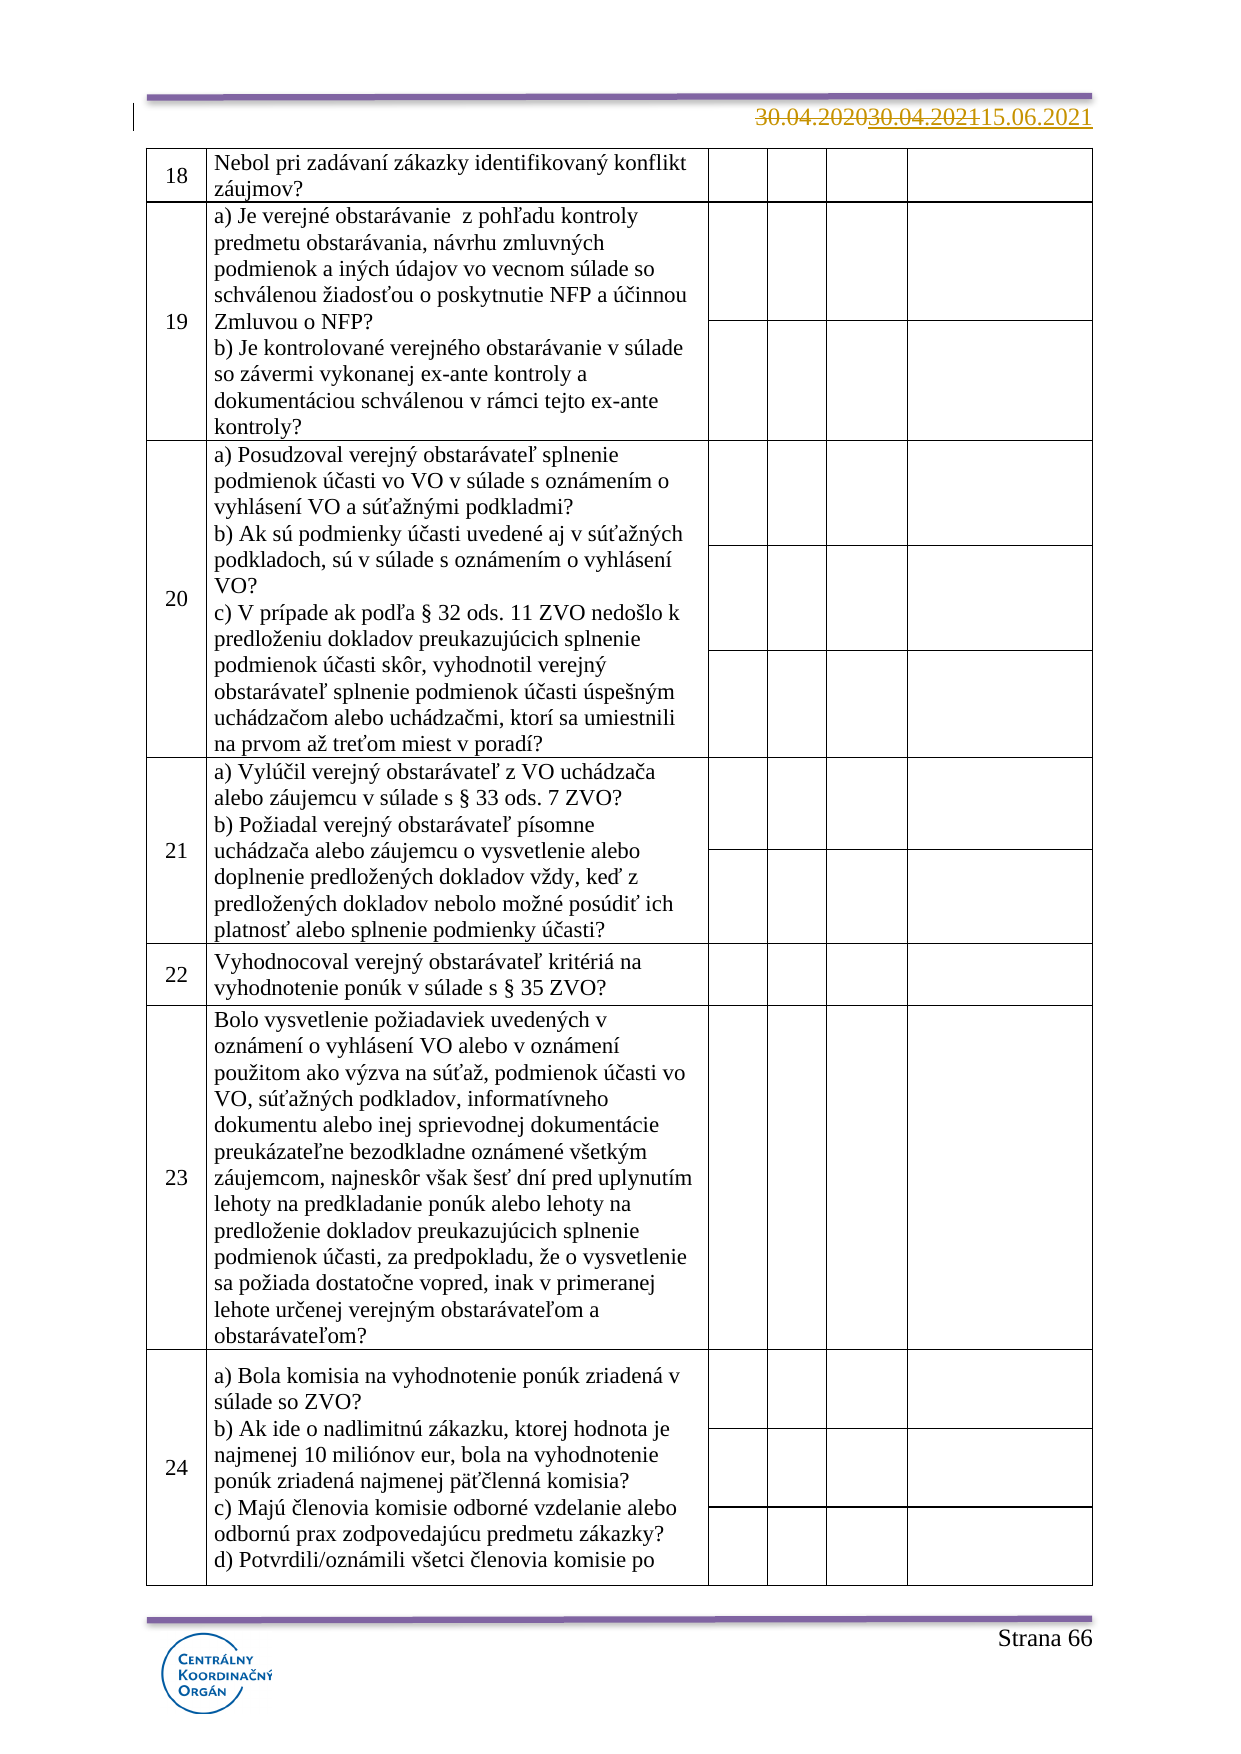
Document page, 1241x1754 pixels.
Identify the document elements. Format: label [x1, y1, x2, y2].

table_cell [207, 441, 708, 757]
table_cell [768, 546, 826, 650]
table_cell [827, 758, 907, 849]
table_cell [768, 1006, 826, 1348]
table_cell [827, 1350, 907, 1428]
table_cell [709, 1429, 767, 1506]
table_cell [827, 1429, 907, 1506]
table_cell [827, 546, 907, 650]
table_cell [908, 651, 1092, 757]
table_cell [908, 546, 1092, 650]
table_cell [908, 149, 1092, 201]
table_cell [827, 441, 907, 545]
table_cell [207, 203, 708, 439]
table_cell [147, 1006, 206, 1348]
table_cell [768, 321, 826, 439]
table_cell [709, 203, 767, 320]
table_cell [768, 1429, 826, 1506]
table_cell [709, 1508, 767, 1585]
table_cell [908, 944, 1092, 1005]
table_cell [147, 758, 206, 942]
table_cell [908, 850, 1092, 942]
picture [159, 1631, 272, 1713]
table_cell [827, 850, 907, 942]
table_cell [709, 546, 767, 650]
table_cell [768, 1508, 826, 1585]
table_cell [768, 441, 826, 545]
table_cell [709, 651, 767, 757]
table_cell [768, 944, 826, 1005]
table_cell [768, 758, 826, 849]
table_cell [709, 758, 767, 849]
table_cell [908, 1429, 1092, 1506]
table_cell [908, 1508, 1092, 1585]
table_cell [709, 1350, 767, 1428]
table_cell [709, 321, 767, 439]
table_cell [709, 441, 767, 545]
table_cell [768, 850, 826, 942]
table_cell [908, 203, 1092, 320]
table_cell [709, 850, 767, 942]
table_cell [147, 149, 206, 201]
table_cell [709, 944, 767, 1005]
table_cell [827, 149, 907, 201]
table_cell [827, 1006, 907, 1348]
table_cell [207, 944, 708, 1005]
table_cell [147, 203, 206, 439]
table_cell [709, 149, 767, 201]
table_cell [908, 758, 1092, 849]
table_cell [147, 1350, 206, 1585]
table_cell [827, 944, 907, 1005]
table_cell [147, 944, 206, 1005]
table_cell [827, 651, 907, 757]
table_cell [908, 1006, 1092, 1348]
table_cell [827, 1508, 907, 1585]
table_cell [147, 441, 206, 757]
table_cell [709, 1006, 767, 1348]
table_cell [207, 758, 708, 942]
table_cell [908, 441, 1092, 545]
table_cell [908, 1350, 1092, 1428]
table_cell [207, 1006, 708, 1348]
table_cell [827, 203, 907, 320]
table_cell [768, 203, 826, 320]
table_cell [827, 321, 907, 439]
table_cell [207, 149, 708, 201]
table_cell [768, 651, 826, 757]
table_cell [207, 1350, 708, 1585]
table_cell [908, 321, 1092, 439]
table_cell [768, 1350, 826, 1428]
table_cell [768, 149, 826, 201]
